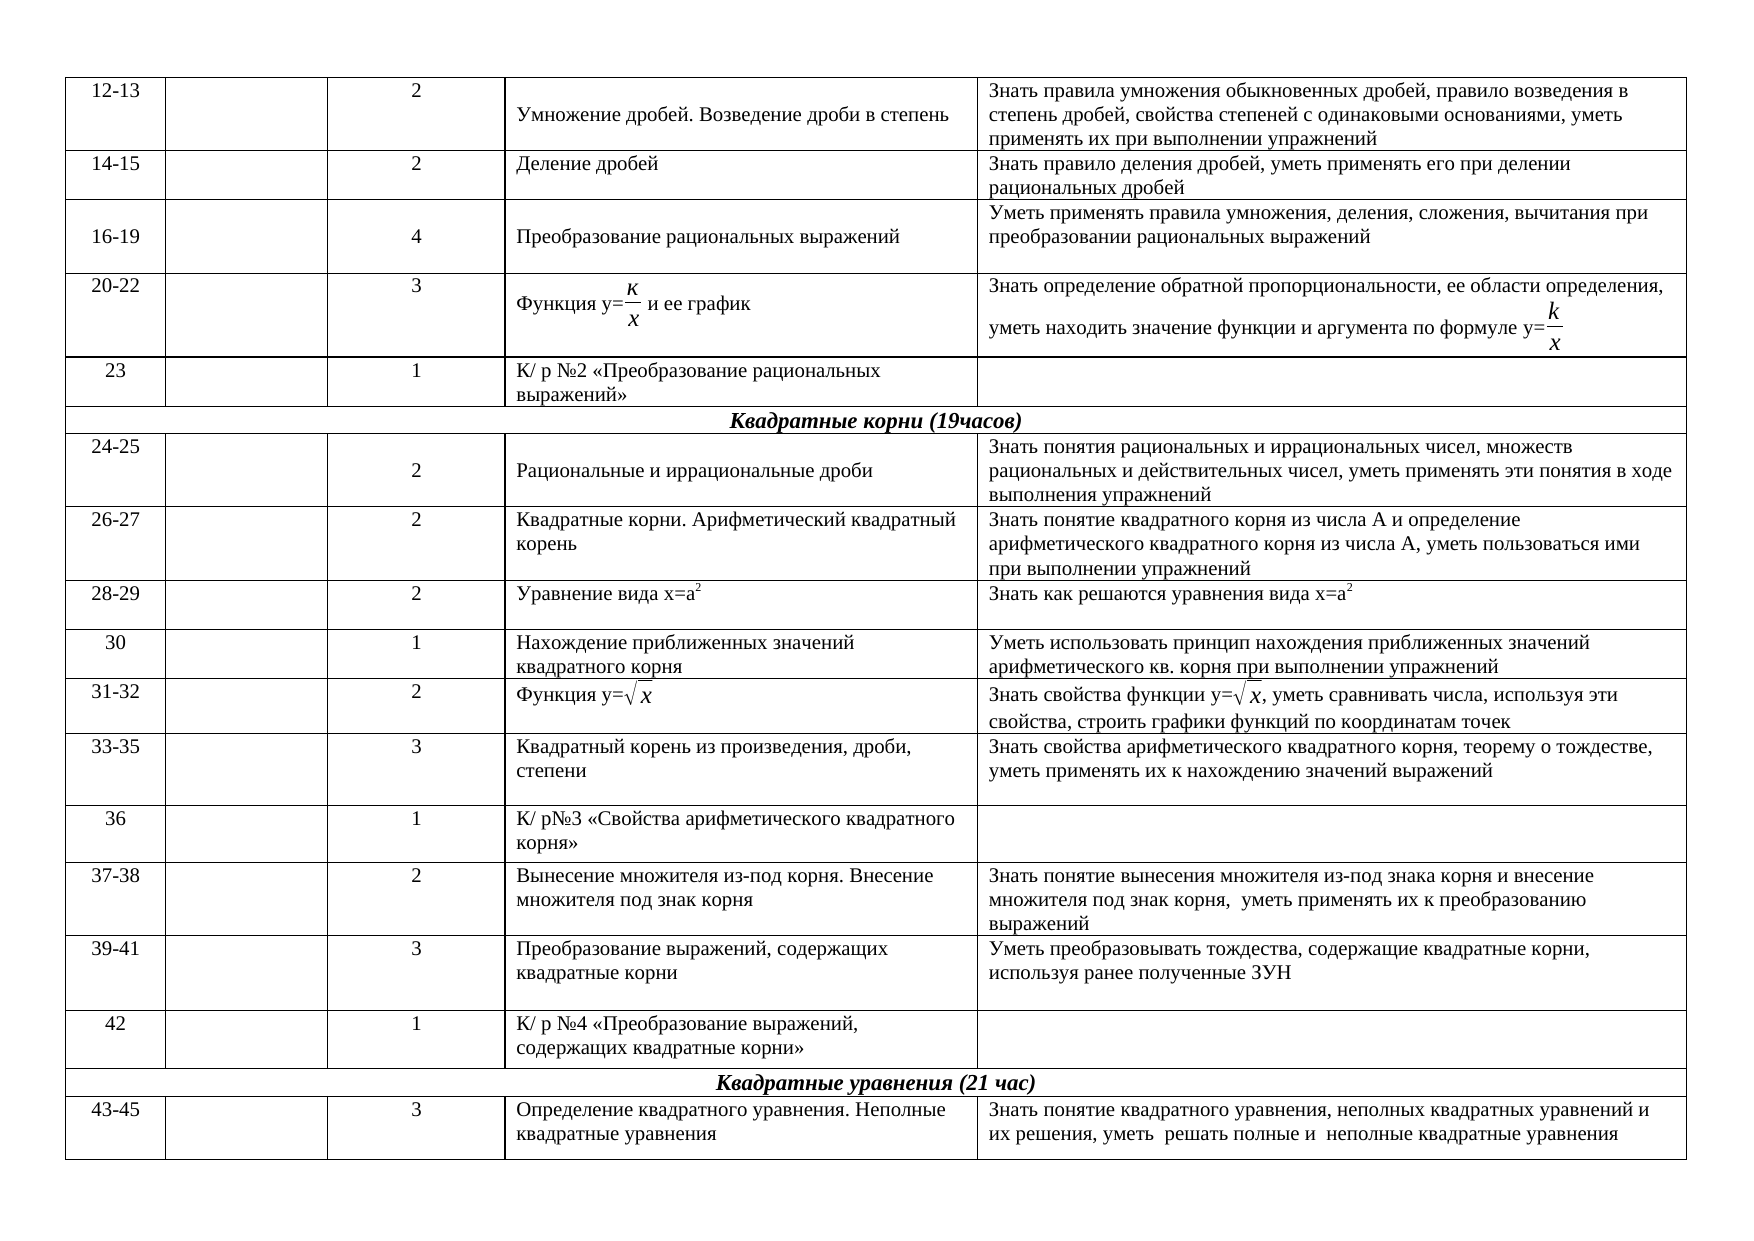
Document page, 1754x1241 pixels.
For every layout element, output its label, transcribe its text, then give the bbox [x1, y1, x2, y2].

table_cell Знать определение обратной пропорциональности, ее области определения, уметь находить значение функции и аргумента по формуле y= [978, 274, 1686, 356]
table_cell Квадратные корни (19часов) [66, 407, 1686, 433]
table_cell 2 [328, 151, 504, 199]
table_cell Знать правило деления дробей, уметь применять его при делении рациональных дробей [978, 151, 1686, 199]
table_cell К/ р №2 «Преобразование рациональных выражений» [506, 358, 977, 406]
table_cell Вынесение множителя из-под корня. Внесение множителя под знак корня [506, 863, 977, 935]
table_cell 36 [66, 806, 165, 862]
table_cell К/ р№3 «Свойства арифметического квадратного корня» [506, 806, 977, 862]
table_cell Функция y= [506, 679, 977, 733]
table_cell 24-25 [66, 434, 165, 506]
table_cell [166, 630, 327, 678]
table_cell 2 [328, 434, 504, 506]
table_cell 3 [328, 1097, 504, 1159]
table_cell 1 [328, 358, 504, 406]
table_cell [166, 507, 327, 579]
table_cell 14-15 [66, 151, 165, 199]
table_cell 33-35 [66, 734, 165, 804]
table_cell 30 [66, 630, 165, 678]
table_cell Умножение дробей. Возведение дроби в степень [506, 78, 977, 150]
table_cell Уметь преобразовывать тождества, содержащие квадратные корни, используя ранее полученные ЗУН [978, 936, 1686, 1010]
table_cell [166, 1011, 327, 1068]
table_cell 16-19 [66, 200, 165, 272]
table_cell 3 [328, 274, 504, 356]
table_cell 31-32 [66, 679, 165, 733]
table_cell 28-29 [66, 581, 165, 629]
table_cell [978, 1011, 1686, 1068]
table_cell 12-13 [66, 78, 165, 150]
table_cell 2 [328, 78, 504, 150]
table_cell 1 [328, 630, 504, 678]
table_cell 39-41 [66, 936, 165, 1010]
table_cell [166, 581, 327, 629]
table_cell Преобразование рациональных выражений [506, 200, 977, 272]
table_cell [166, 151, 327, 199]
table_cell [166, 1097, 327, 1159]
table_cell Функция y= и ее график [506, 274, 977, 356]
table_cell 2 [328, 581, 504, 629]
table_cell [166, 434, 327, 506]
table_cell 26-27 [66, 507, 165, 579]
table_cell [166, 358, 327, 406]
table_cell Знать как решаются уравнения вида х=а2 [978, 581, 1686, 629]
table_cell 20-22 [66, 274, 165, 356]
table_cell Знать свойства функции y=, уметь сравнивать числа, используя эти свойства, строить графики функций по координатам точек [978, 679, 1686, 733]
table_cell Знать понятие квадратного уравнения, неполных квадратных уравнений и их решения, уметь решать полные и неполные квадратные уравнения [978, 1097, 1686, 1159]
table_cell Знать понятие вынесения множителя из-под знака корня и внесение множителя под знак корня, уметь применять их к преобразованию выражений [978, 863, 1686, 935]
table_cell Определение квадратного уравнения. Неполные квадратные уравнения [506, 1097, 977, 1159]
table_cell [166, 200, 327, 272]
table_cell [166, 734, 327, 804]
table_cell [166, 274, 327, 356]
table_cell 43-45 [66, 1097, 165, 1159]
table_cell [978, 806, 1686, 862]
table_cell Преобразование выражений, содержащих квадратные корни [506, 936, 977, 1010]
table_cell Квадратные корни. Арифметический квадратный корень [506, 507, 977, 579]
table_cell 2 [328, 507, 504, 579]
table_cell Уметь использовать принцип нахождения приближенных значений арифметического кв. корня при выполнении упражнений [978, 630, 1686, 678]
table_cell Знать понятия рациональных и иррациональных чисел, множеств рациональных и действительных чисел, уметь применять эти понятия в ходе выполнения упражнений [978, 434, 1686, 506]
table_cell 3 [328, 734, 504, 804]
table_cell Квадратные уравнения (21 час) [66, 1069, 1686, 1096]
table_cell 23 [66, 358, 165, 406]
table_cell [978, 358, 1686, 406]
table_cell Деление дробей [506, 151, 977, 199]
table_cell [166, 863, 327, 935]
table_cell 1 [328, 806, 504, 862]
table_cell Рациональные и иррациональные дроби [506, 434, 977, 506]
table_cell [166, 936, 327, 1010]
table_cell [166, 806, 327, 862]
table_cell Знать понятие квадратного корня из числа А и определение арифметического квадратного корня из числа А, уметь пользоваться ими при выполнении упражнений [978, 507, 1686, 579]
table_cell 4 [328, 200, 504, 272]
table_cell Уметь применять правила умножения, деления, сложения, вычитания при преобразовании рациональных выражений [978, 200, 1686, 272]
table_cell К/ р №4 «Преобразование выражений, содержащих квадратные корни» [506, 1011, 977, 1068]
table_cell 2 [328, 863, 504, 935]
table_cell Квадратный корень из произведения, дроби, степени [506, 734, 977, 804]
table_cell [166, 78, 327, 150]
table_cell Знать правила умножения обыкновенных дробей, правило возведения в степень дробей, свойства степеней с одинаковыми основаниями, уметь применять их при выполнении упражнений [978, 78, 1686, 150]
table_cell 2 [328, 679, 504, 733]
table_cell 42 [66, 1011, 165, 1068]
table_cell Уравнение вида x=a2 [506, 581, 977, 629]
table_cell 3 [328, 936, 504, 1010]
table_cell 37-38 [66, 863, 165, 935]
table_cell 1 [328, 1011, 504, 1068]
table_cell Нахождение приближенных значений квадратного корня [506, 630, 977, 678]
table_cell [166, 679, 327, 733]
table_cell Знать свойства арифметического квадратного корня, теорему о тождестве, уметь применять их к нахождению значений выражений [978, 734, 1686, 804]
